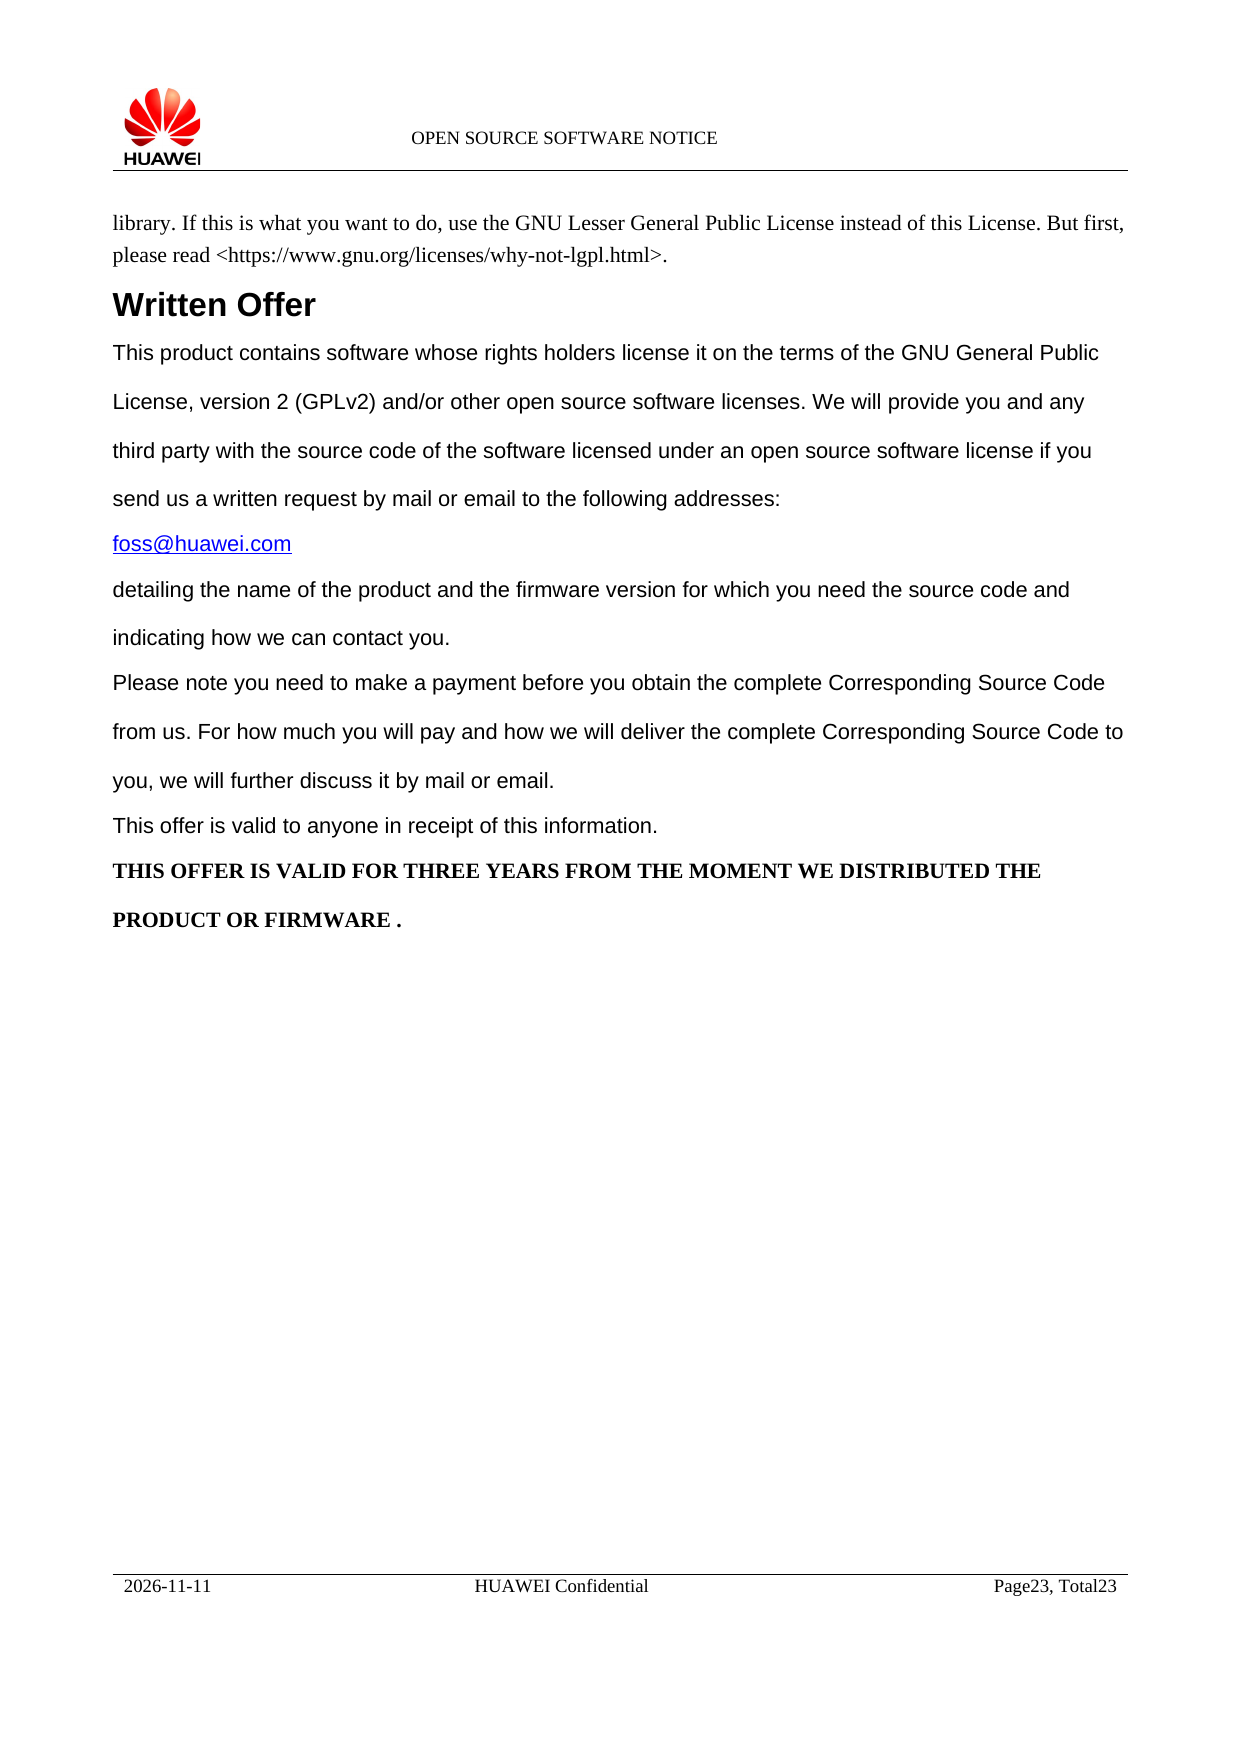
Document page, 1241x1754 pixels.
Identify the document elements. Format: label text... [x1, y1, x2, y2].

picture [124, 88, 201, 165]
text detailing the name of the product and the firmware version for which you need the source code and indicating how we can contact you. [112, 573, 1128, 654]
text Please note you need to make a payment before you obtain the complete Corresponding Source Code from us. For how much you will pay and how we will deliver the complete Corresponding Source Code to you, we will further discuss it by mail or email. [112, 667, 1128, 797]
text Written Offer [112, 271, 1128, 336]
text foss@huawei.com [112, 528, 1128, 560]
text This offer is valid to anyone in receipt of this information. [112, 809, 1128, 842]
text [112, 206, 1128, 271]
text This product contains software whose rights holders license it on the terms of the GNU General Public License, version 2 (GPLv2) and/or other open source software licenses. We will provide you and any third party with the source code of the software licensed under an open source software license if you send us a written request by mail or email to the following addresses: [112, 336, 1128, 515]
text This offer is valid for three years from the moment we distributed the product or firmware . [112, 854, 1128, 936]
